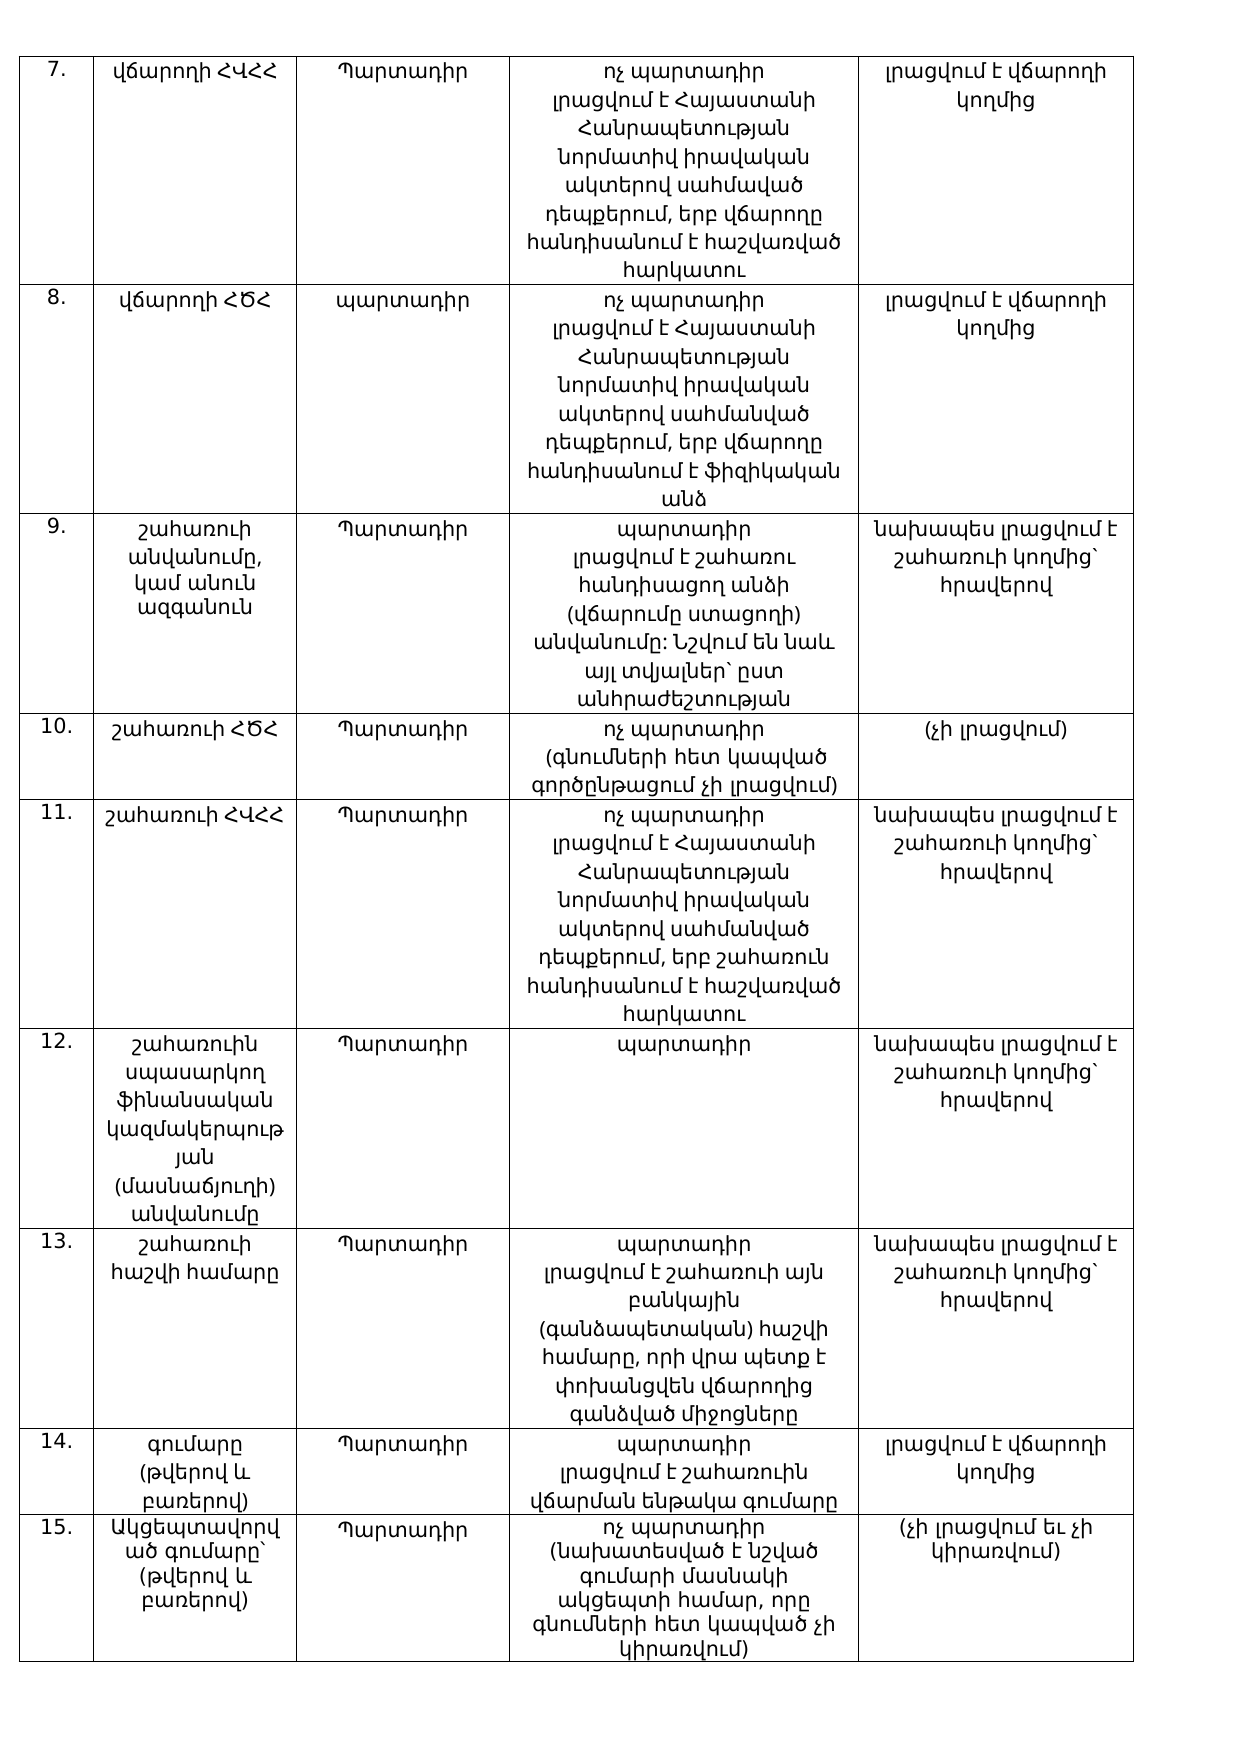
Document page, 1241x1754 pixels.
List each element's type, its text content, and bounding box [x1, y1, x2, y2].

table_cell վճարողի ՀՎՀՀ [94, 57, 296, 284]
table_cell շահառուի ՀԾՀ [94, 714, 296, 799]
table_cell պարտադիր լրացվում է շահառուի այն բանկային (գանձապետական) հաշվի համարը, որի վրա պետք է փոխանցվեն վճարողից գանձված միջոցները [510, 1229, 858, 1428]
table_cell ոչ պարտադիր լրացվում է Հայաստանի Հանրապետության նորմատիվ իրավական ակտերով սահմանված դեպքերում, երբ վճարողը հանդիսանում է ֆիզիկական անձ [510, 285, 858, 513]
table_cell ոչ պարտադիր լրացվում է Հայաստանի Հանրապետության նորմատիվ իրավական ակտերով սահմանված դեպքերում, երբ շահառուն հանդիսանում է հաշվառված հարկատու [510, 800, 858, 1028]
table_cell նախապես լրացվում է շահառուի կողմից` հրավերով [859, 800, 1133, 1028]
table_cell շահառուին սպասարկող ֆինանսական կազմակերպության (մասնաճյուղի) անվանումը [94, 1029, 296, 1228]
table_cell 11. [20, 800, 93, 1028]
table_cell 14. [20, 1429, 93, 1514]
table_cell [859, 57, 1133, 284]
table_cell 13. [20, 1229, 93, 1428]
table_cell Պարտադիր [297, 1515, 509, 1661]
table_cell նախապես լրացվում է շահառուի կողմից` հրավերով [859, 1029, 1133, 1228]
table_cell պարտադիր լրացվում է շահառու հանդիսացող անձի (վճարումը ստացողի) անվանումը: Նշվում են նաև այլ տվյալներ` ըստ անհրաժեշտության [510, 514, 858, 713]
table_cell Պարտադիր [297, 514, 509, 713]
table_cell (չի լրացվում) [859, 714, 1133, 799]
table_cell 10. [20, 714, 93, 799]
table_cell 12. [20, 1029, 93, 1228]
table_cell պարտադիր [510, 1029, 858, 1228]
table_cell ոչ պարտադիր լրացվում է Հայաստանի Հանրապետության նորմատիվ իրավական ակտերով սահմաված դեպքերում, երբ վճարողը հանդիսանում է հաշվառված հարկատու [510, 57, 858, 284]
table_cell շահառուի հաշվի համարը [94, 1229, 296, 1428]
table_cell գումարը (թվերով և բառերով) [94, 1429, 296, 1514]
table_cell Պարտադիր [297, 1029, 509, 1228]
table_cell 8. [20, 285, 93, 513]
table_cell (չի լրացվում եւ չի կիրառվում) [859, 1515, 1133, 1661]
table_cell 9. [20, 514, 93, 713]
table_cell շահառուի ՀՎՀՀ [94, 800, 296, 1028]
table_cell նախապես լրացվում է շահառուի կողմից` հրավերով [859, 1229, 1133, 1428]
table_cell Պարտադիր [297, 800, 509, 1028]
table_cell լրացվում է վճարողի կողմից [859, 285, 1133, 513]
table_cell շահառուի անվանումը, կամ անուն ազգանուն [94, 514, 296, 713]
table_cell վճարողի ՀԾՀ [94, 285, 296, 513]
table_cell պարտադիր լրացվում է շահառուին վճարման ենթակա գումարը [510, 1429, 858, 1514]
table_cell Պարտադիր [297, 1229, 509, 1428]
table_cell պարտադիր [297, 285, 509, 513]
table_cell 15. [20, 1515, 93, 1661]
table_cell լրացվում է վճարողի կողմից [859, 1429, 1133, 1514]
table_cell ոչ պարտադիր (գնումների հետ կապված գործընթացում չի լրացվում) [510, 714, 858, 799]
table_cell 7. [20, 57, 93, 284]
table_cell Ակցեպտավորված գումարը՝ (թվերով և բառերով) [94, 1515, 296, 1661]
table_cell Պարտադիր [297, 1429, 509, 1514]
table_cell Պարտադիր [297, 714, 509, 799]
table_cell ոչ պարտադիր (նախատեսված է նշված գումարի մասնակի ակցեպտի համար, որը գնումների հետ կապված չի կիրառվում) [510, 1515, 858, 1661]
table_cell Պարտադիր [297, 57, 509, 284]
table_cell նախապես լրացվում է շահառուի կողմից` հրավերով [859, 514, 1133, 713]
